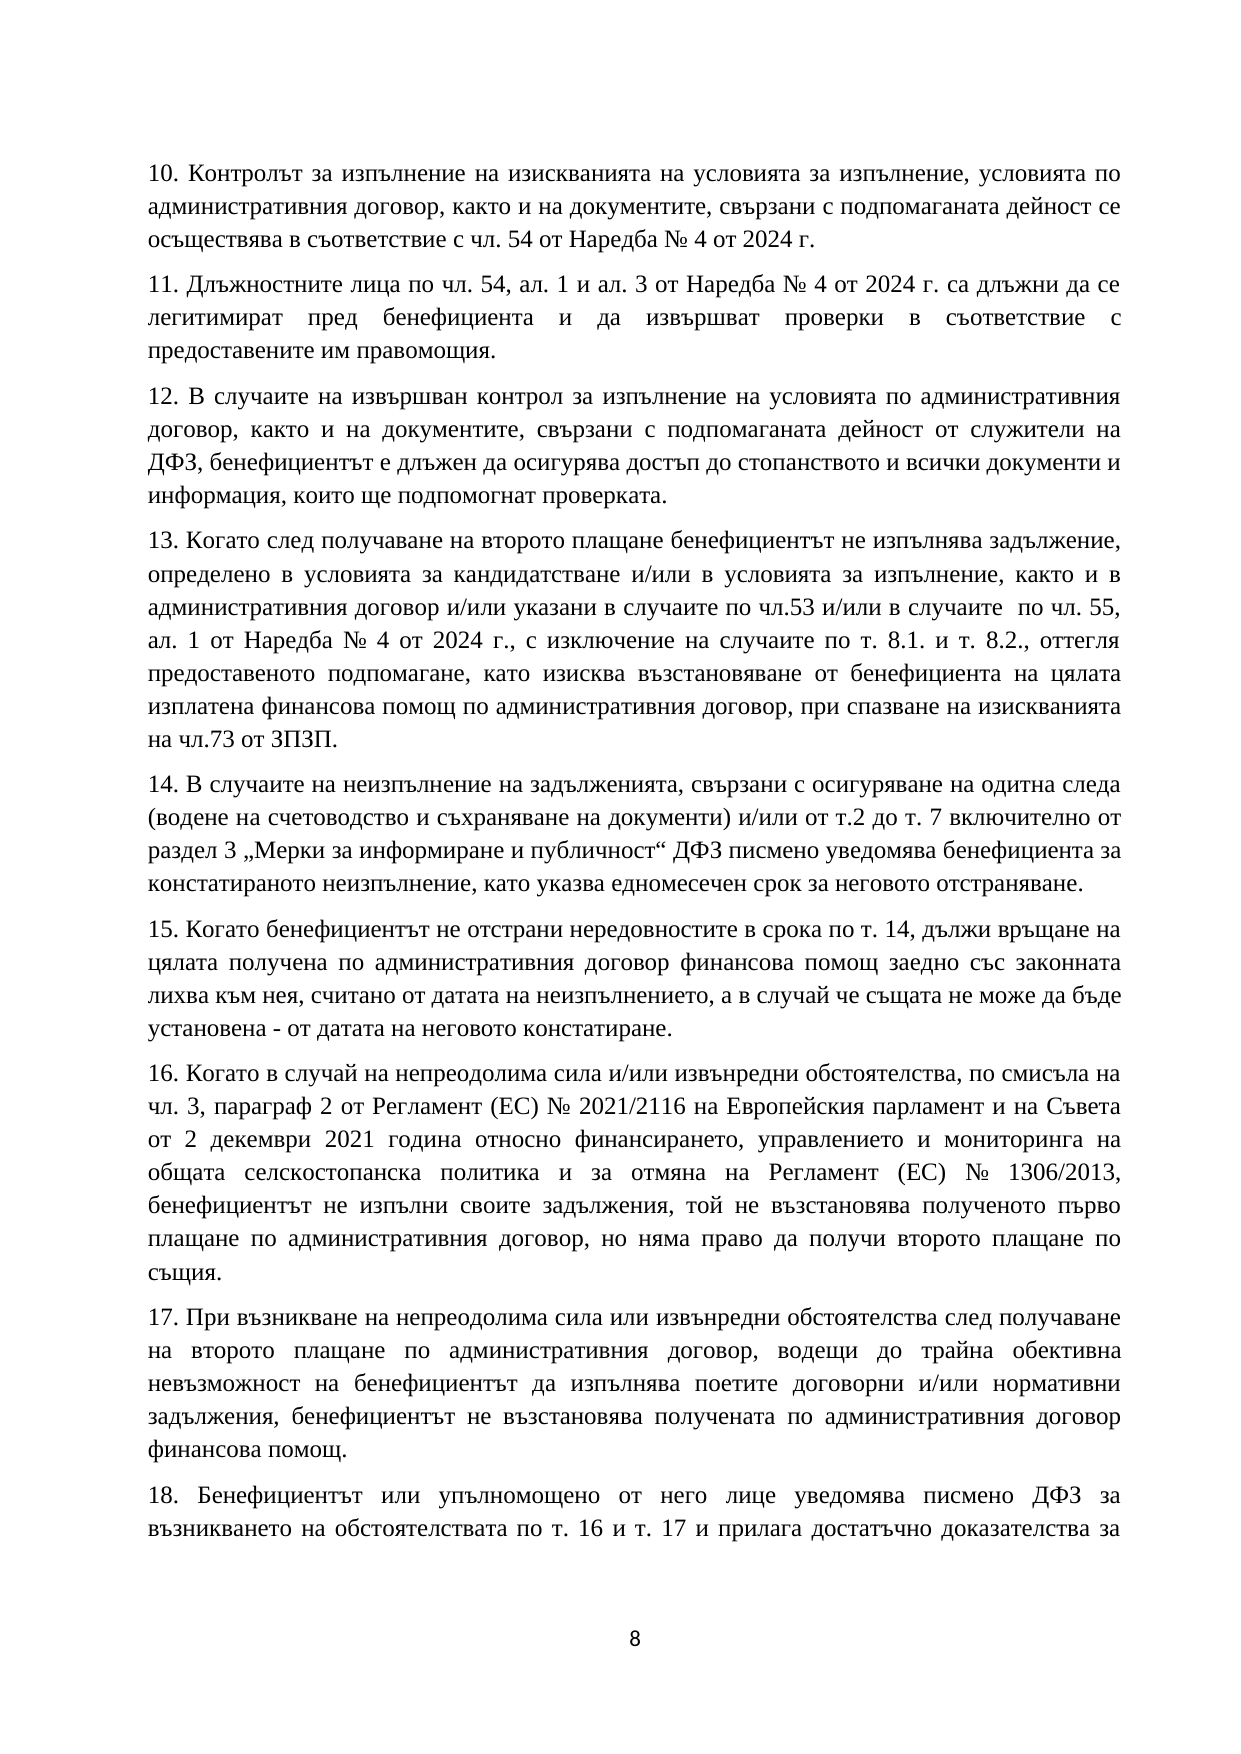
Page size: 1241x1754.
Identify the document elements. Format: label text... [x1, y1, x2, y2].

text 15. Когато бенефициентът не отстрани нередовностите в срока по т. 14, дължи връщане на цялата получена по административния договор финансова помощ заедно със законната лихва към нея, считано от датата на неизпълнението, а в случай че същата не може да бъде установена - от датата на неговото констатиране. [148, 914, 1122, 1042]
text 13. Когато след получаване на второто плащане бенефициентът не изпълнява задължение, определено в условията за кандидатстване и/или в условията за изпълнение, както и в административния договор и/или указани в случаите по чл.53 и/или в случаите по чл. 55, ал. 1 от Наредба № 4 от 2024 г., с изключение на случаите по т. 8.1. и т. 8.2., оттегля предоставеното подпомагане, като изисква възстановяване от бенефициента на цялата изплатена финансова помощ по административния договор, при спазване на изискванията на чл.73 от ЗПЗП. [148, 526, 1122, 752]
text 12. В случаите на извършван контрол за изпълнение на условията по административния договор, както и на документите, свързани с подпомаганата дейност от служители на ДФЗ, бенефициентът е длъжен да осигурява достъп до стопанството и всички документи и информация, които ще подпомогнат проверката. [148, 381, 1122, 509]
text 14. В случаите на неизпълнение на задълженията, свързани с осигуряване на одитна следа (водене на счетоводство и съхраняване на документи) и/или от т.2 до т. 7 включително от раздел 3 „Мерки за информиране и публичност“ ДФЗ писмено уведомява бенефициента за констатираното неизпълнение, като указва едномесечен срок за неговото отстраняване. [148, 769, 1122, 897]
text 17. При възникване на непреодолима сила или извънредни обстоятелства след получаване на второто плащане по административния договор, водещи до трайна обективна невъзможност на бенефициентът да изпълнява поетите договорни и/или нормативни задължения, бенефициентът не възстановява получената по административния договор финансова помощ. [148, 1302, 1122, 1463]
text 16. Когато в случай на непреодолима сила и/или извънредни обстоятелства, по смисъла на чл. 3, параграф 2 от Регламент (ЕС) № 2021/2116 на Европейския парламент и на Съвета от 2 декември 2021 година относно финансирането, управлението и мониторинга на общата селскостопанска политика и за отмяна на Регламент (ЕС) № 1306/2013, бенефициентът не изпълни своите задължения, той не възстановява полученото първо плащане по административния договор, но няма право да получи второто плащане по същия. [148, 1058, 1122, 1285]
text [148, 1480, 1122, 1541]
text 11. Длъжностните лица по чл. 54, ал. 1 и ал. 3 от Наредба № 4 от 2024 г. са длъжни да се легитимират пред бенефициента и да извършват проверки в съответствие с предоставените им правомощия. [148, 269, 1122, 364]
text 10. Контролът за изпълнение на изискванията на условията за изпълнение, условията по административния договор, както и на документите, свързани с подпомаганата дейност се осъществява в съответствие с чл. 54 от Наредба № 4 от 2024 г. [148, 158, 1122, 253]
